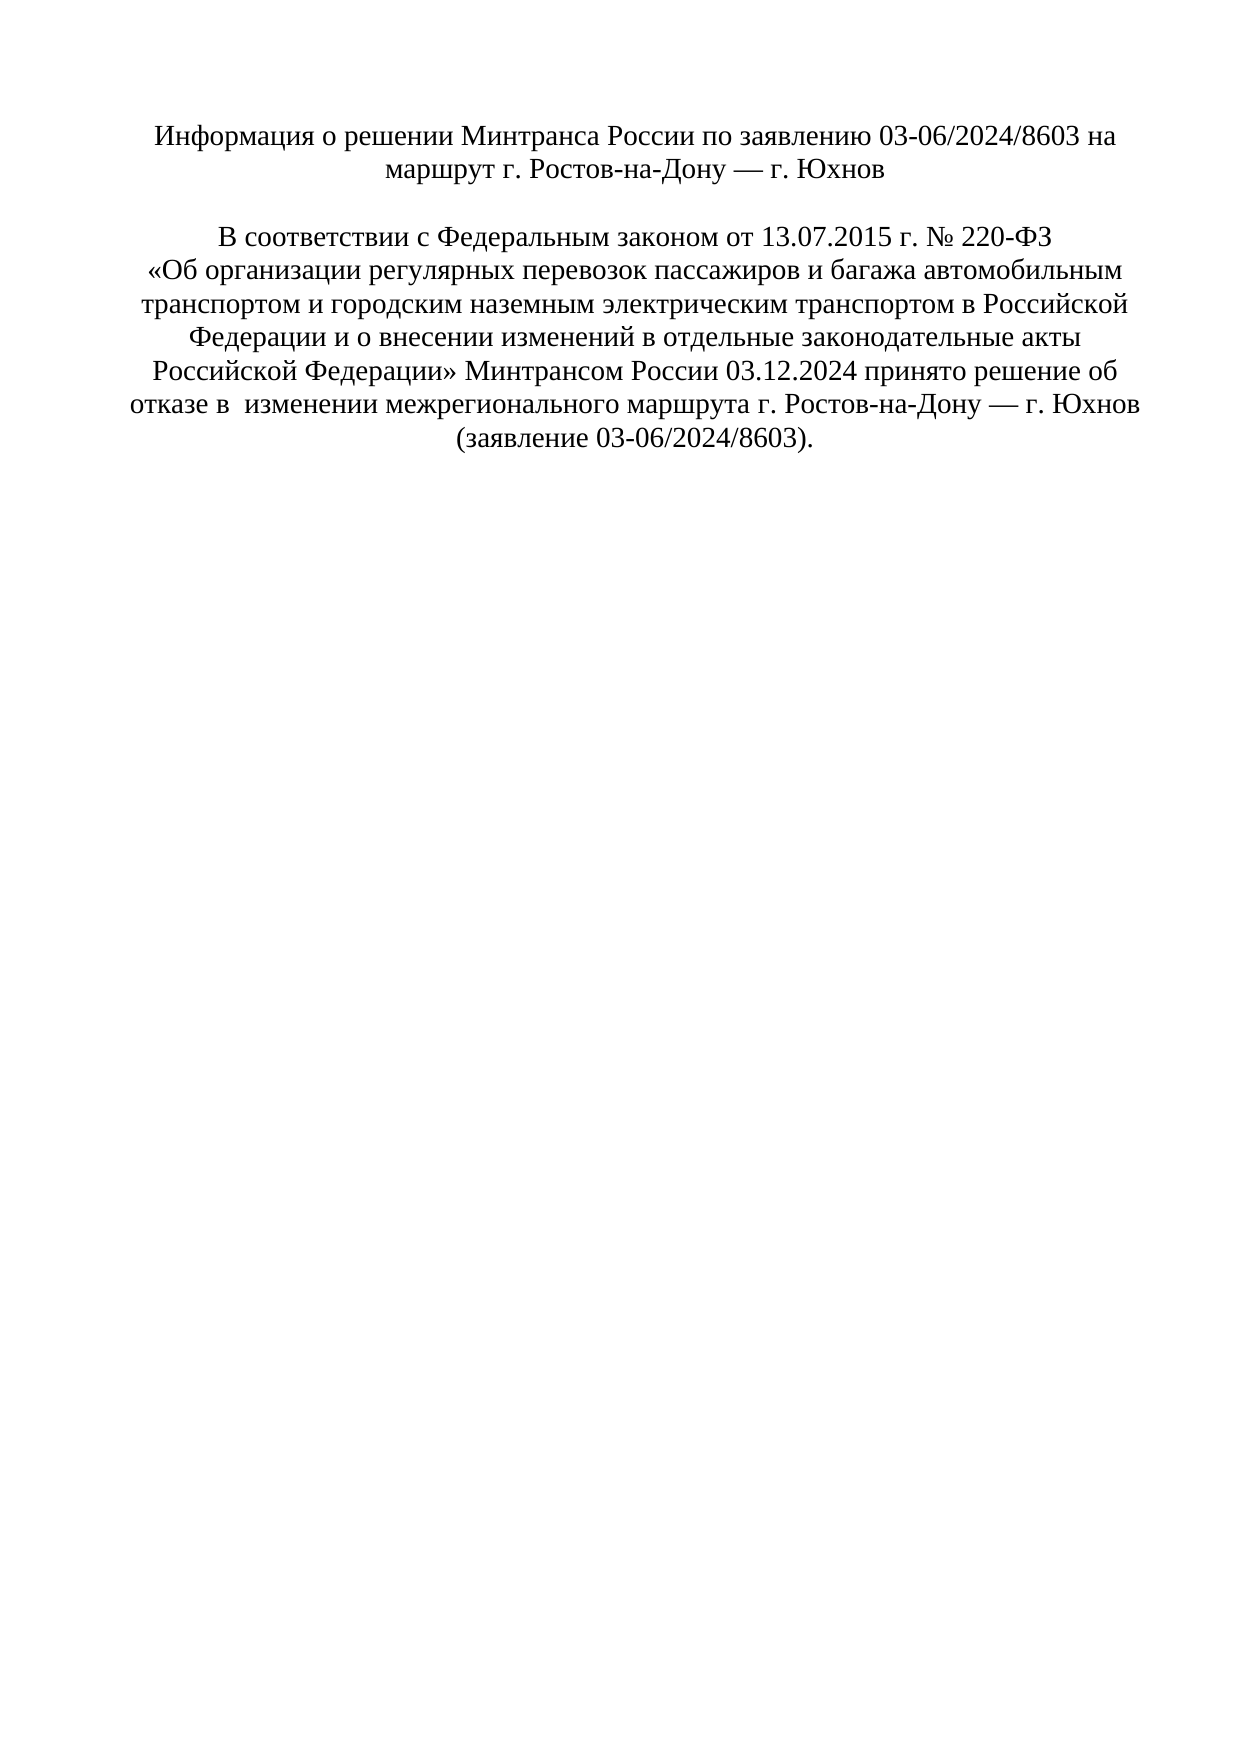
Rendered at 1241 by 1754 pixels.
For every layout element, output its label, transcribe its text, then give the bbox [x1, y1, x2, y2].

text В соответствии с Федеральным законом от 13.07.2015 г. № 220-ФЗ «Об организации регулярных перевозок пассажиров и багажа автомобильным транспортом и городским наземным электрическим транспортом в Российской Федерации и о внесении изменений в отдельные законодательные акты Российской Федерации» Минтрансом России 03.12.2024 принято решение об отказе в изменении межрегионального маршрута г. Ростов-на-Дону — г. Юхнов (заявление 03-06/2024/8603). [118, 219, 1152, 453]
text Информация о решении Минтранса России по заявлению 03-06/2024/8603 на маршрут г. Ростов-на-Дону — г. Юхнов [118, 118, 1152, 185]
